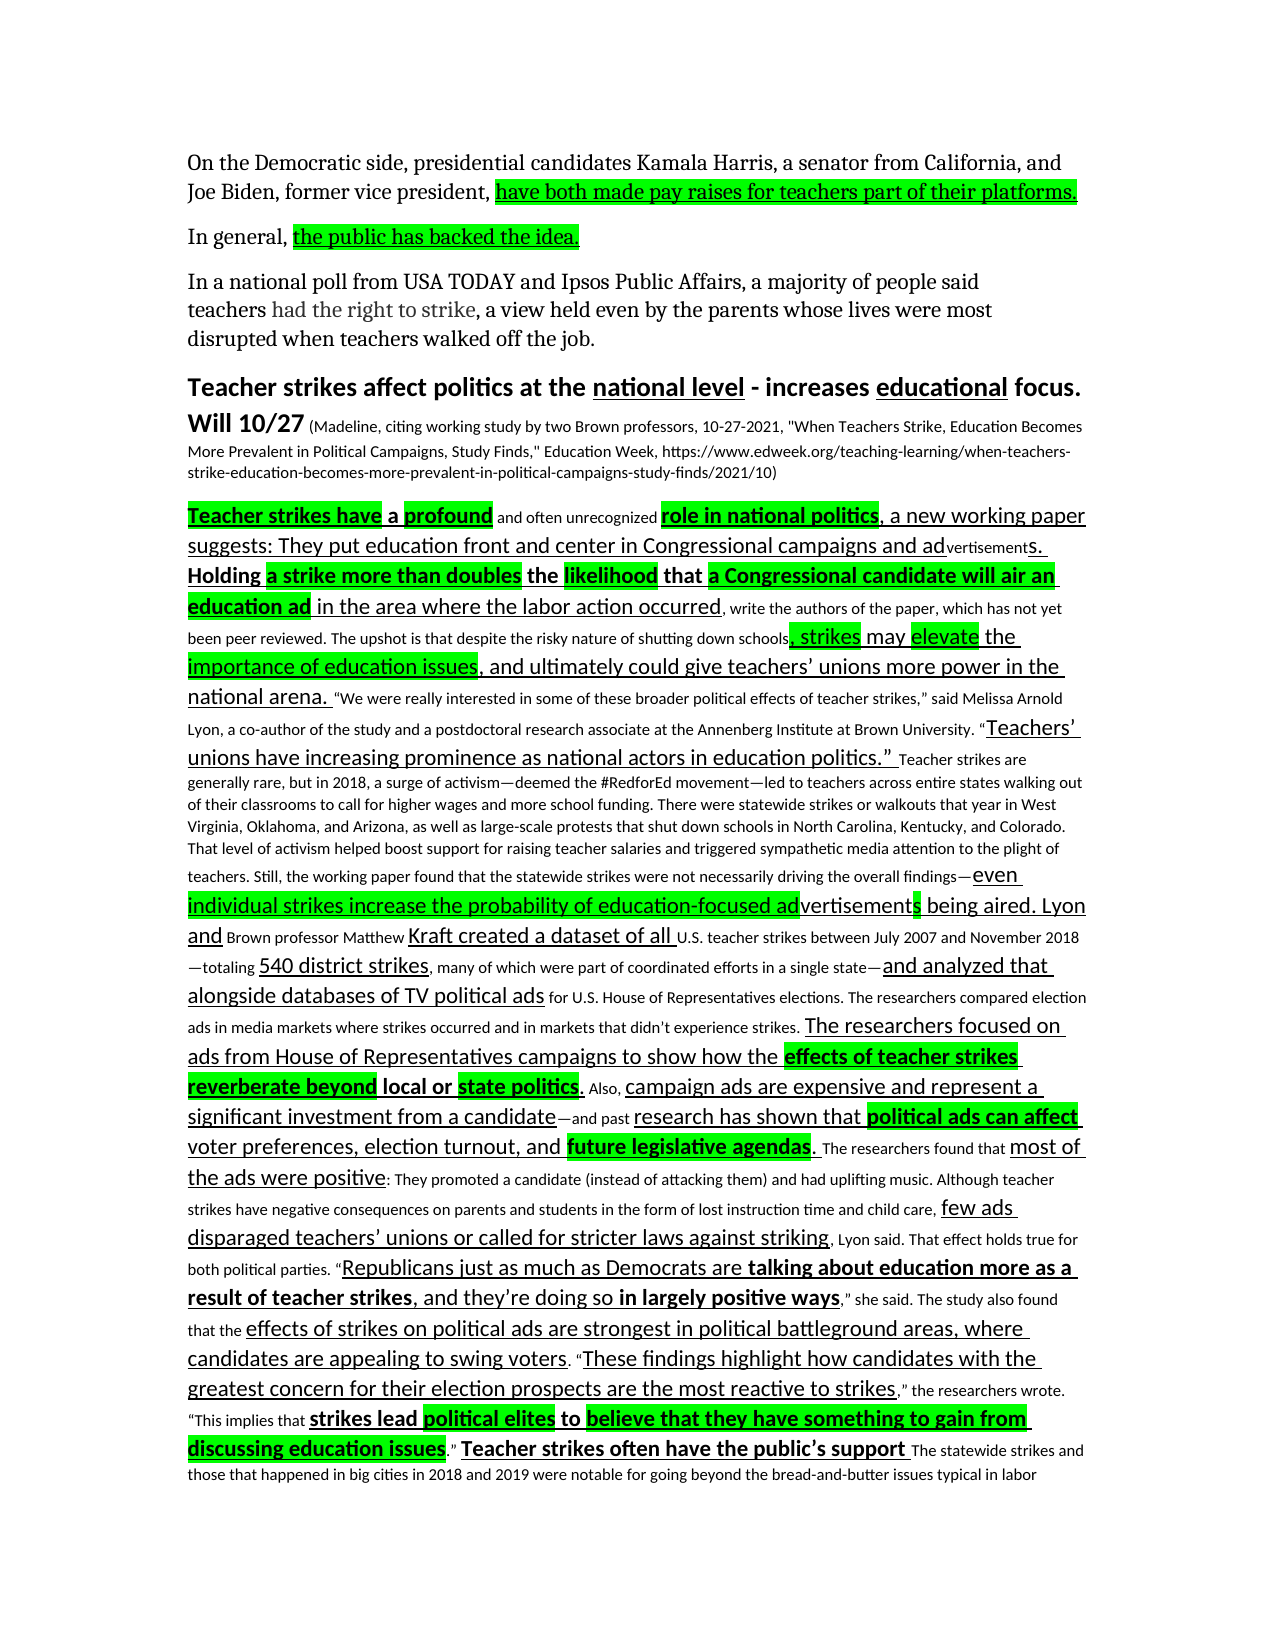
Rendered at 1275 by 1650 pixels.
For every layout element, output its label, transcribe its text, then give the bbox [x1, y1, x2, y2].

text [187, 501, 1087, 1484]
text On the Democratic side, presidential candidates Kamala Harris, a senator from California, and Joe Biden, former vice president, have both made pay raises for teachers part of their platforms. [187, 150, 1087, 205]
text In a national poll from USA TODAY and Ipsos Public Affairs, a majority of people said teachers had the right to strike, a view held even by the parents whose lives were most disrupted when teachers walked off the job. [187, 269, 1087, 352]
text Will 10/27 (Madeline, citing working study by two Brown professors, 10-27-2021, "When Teachers Strike, Education Becomes More Prevalent in Political Campaigns, Study Finds," Education Week, https://www.edweek.org/teaching-learning/when-teachers-strike-education-becomes-more-prevalent-in-political-campaigns-study-finds/2021/10) [187, 406, 1087, 483]
text In general, the public has backed the idea. [187, 223, 1087, 250]
subtitle Teacher strikes affect politics at the national level - increases educational focus. [187, 371, 1087, 404]
